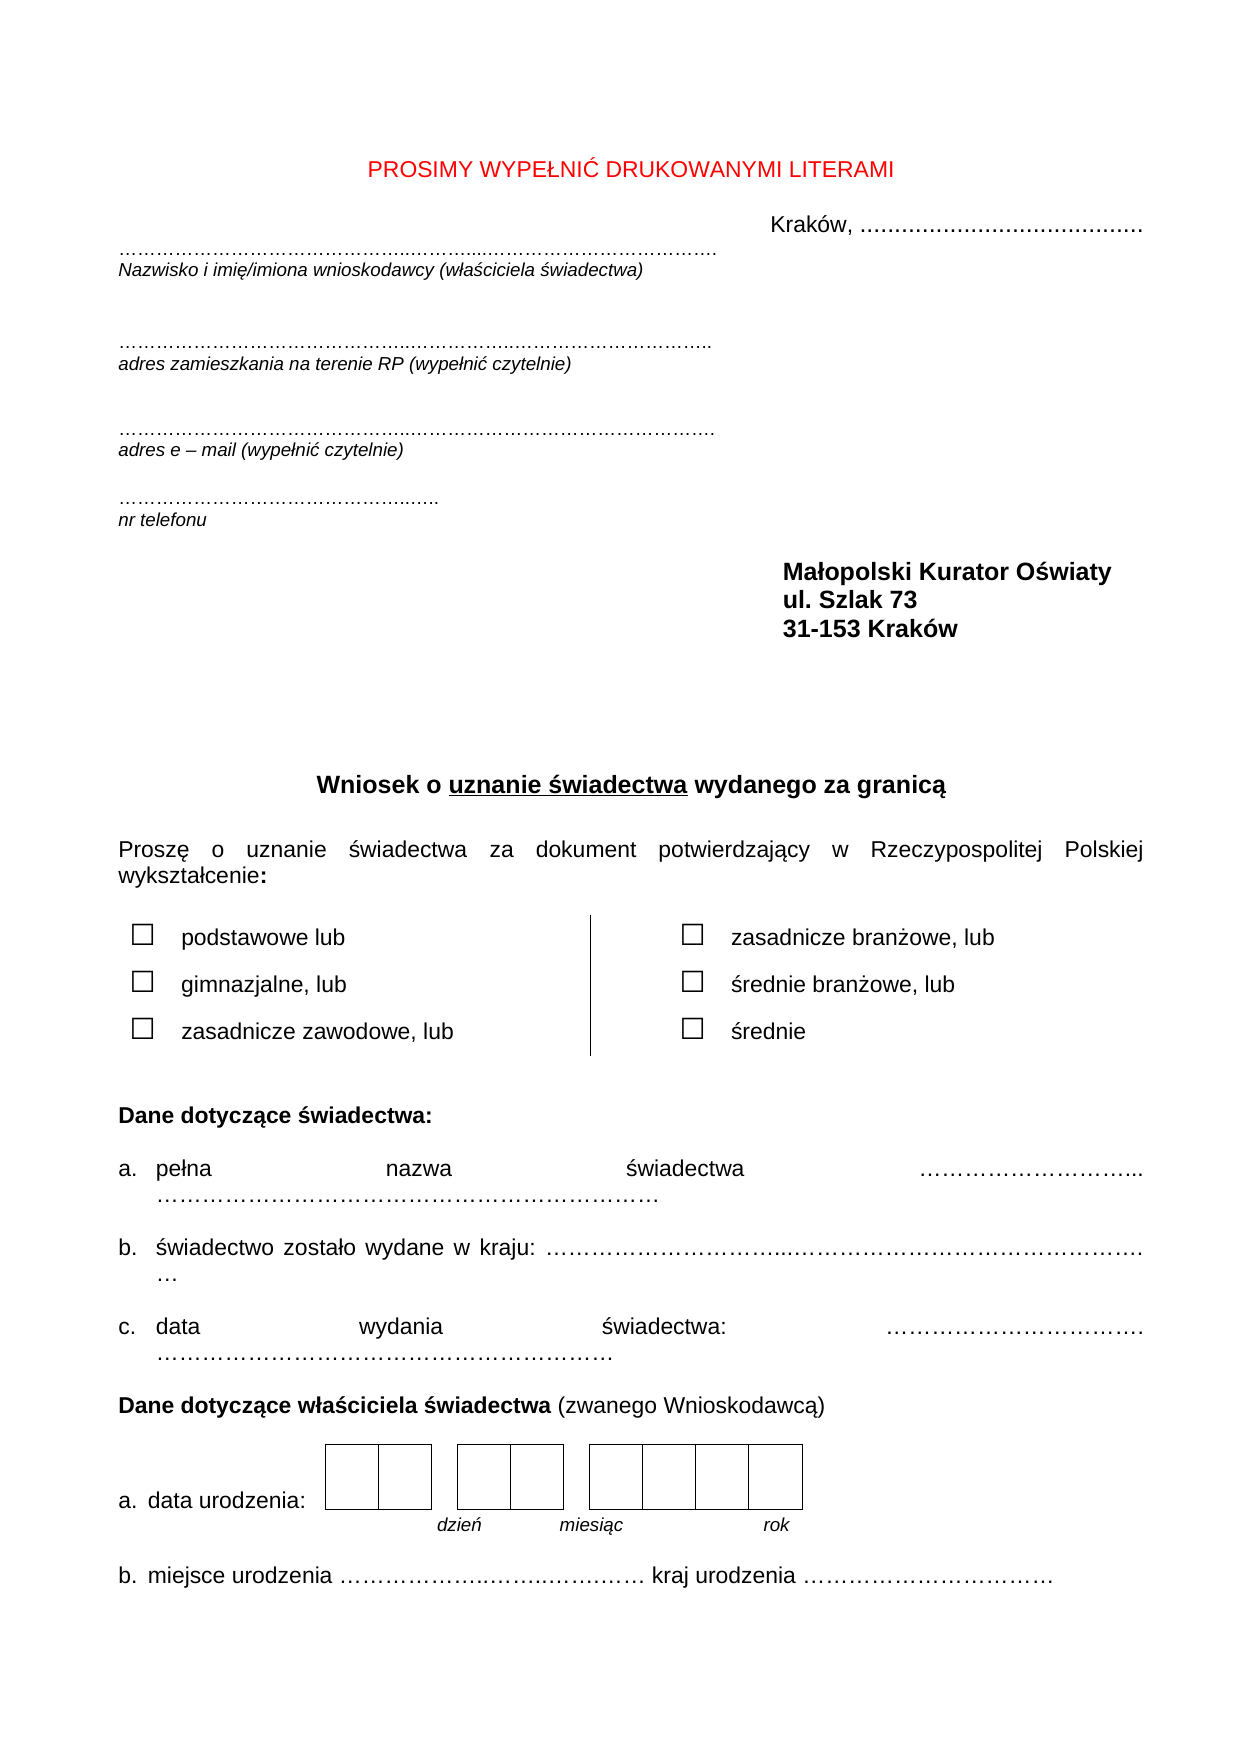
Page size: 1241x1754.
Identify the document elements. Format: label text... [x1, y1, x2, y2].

text ul. Szlak 73 [782, 585, 1144, 614]
text ………………………………………..….. [118, 487, 1144, 508]
text Dane dotyczące świadectwa: [118, 1102, 1144, 1128]
text 31-153 Kraków [782, 614, 1144, 643]
table_header podstawowe lub gimnazjalne, lub zasadnicze zawodowe, lub [118, 915, 590, 1056]
list data urodzenia: [118, 1444, 1144, 1514]
text ………………………………………..………....………………………………. [118, 238, 1144, 259]
text Małopolski Kurator Oświaty [782, 556, 1144, 585]
list miejsce urodzenia ………………..……..…….…… kraj urodzenia …………………………… [118, 1562, 1137, 1588]
table_header zasadnicze branżowe, lub średnie branżowe, lub średnie [591, 915, 1103, 1056]
text nr telefonu [118, 508, 1144, 530]
text PROSIMY WYPEŁNIĆ DRUKOWANYMI LITERAMI [118, 156, 1144, 183]
text Kraków, ......................................... [118, 209, 1144, 238]
text adres e – mail (wypełnić czytelnie) [118, 439, 1144, 461]
list świadectwo zostało wydane w kraju: …………………………...……………………………………….… [118, 1234, 1144, 1286]
text adres zamieszkania na terenie RP (wypełnić czytelnie) [118, 353, 1144, 374]
text ………………………………………..…………………………………………. [118, 417, 1144, 439]
subtitle Wniosek o uznanie świadectwa wydanego za granicą [118, 770, 1144, 799]
list pełna nazwa świadectwa ………………………...………………………………………………………… [118, 1155, 1144, 1207]
text Nazwisko i imię/imiona wnioskodawcy (właściciela świadectwa) [118, 259, 1144, 281]
list data wydania świadectwa: …………………………….…………………………………………………… [118, 1313, 1144, 1366]
text dzień miesiąc rok [338, 1514, 1144, 1535]
text Proszę o uznanie świadectwa za dokument potwierdzający w Rzeczypospolitej Polskiej wykształcenie: [118, 836, 1144, 888]
text Dane dotyczące właściciela świadectwa (zwanego Wnioskodawcą) [118, 1392, 1144, 1418]
text ………………………………………..……………..………………………….. [118, 331, 1144, 353]
